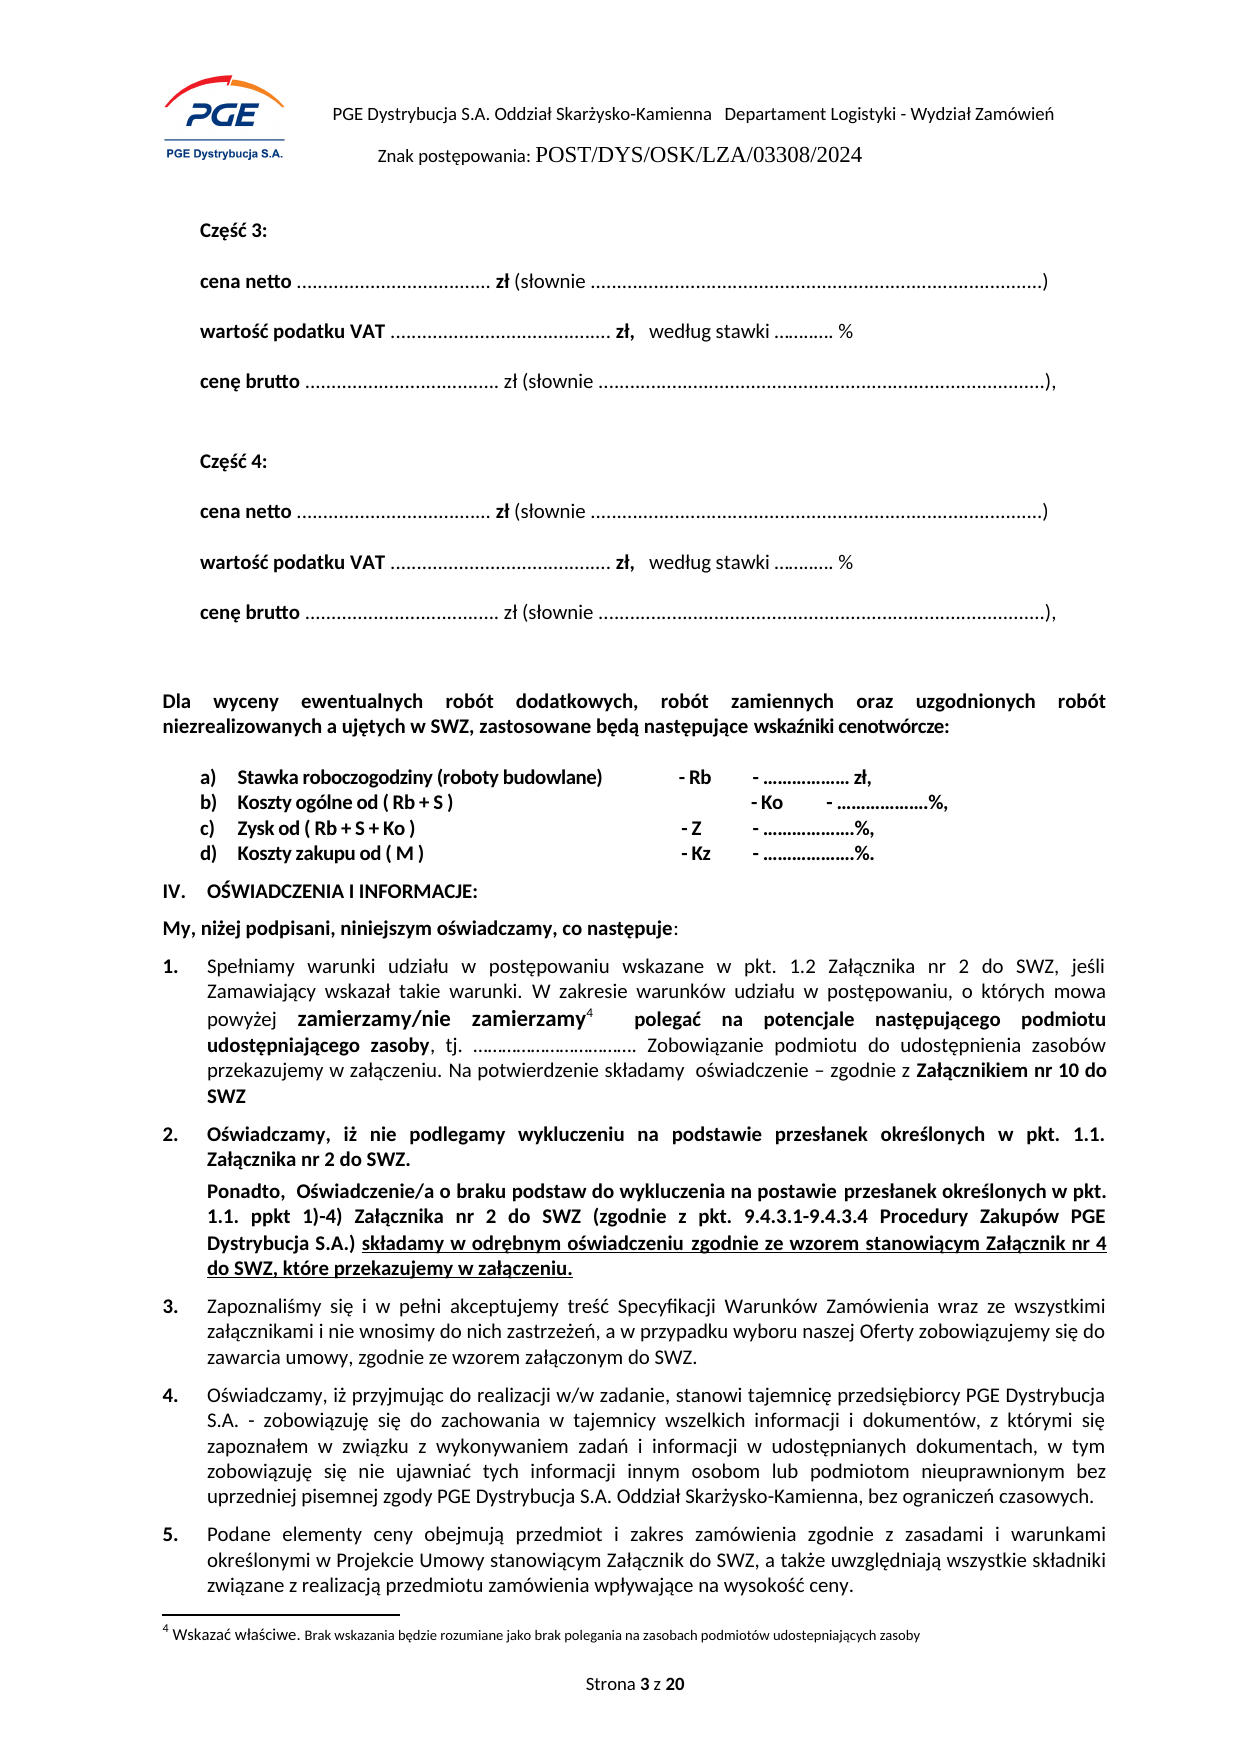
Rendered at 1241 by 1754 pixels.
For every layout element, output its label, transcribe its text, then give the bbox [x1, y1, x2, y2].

picture [162, 73, 287, 162]
list Oświadczamy, iż przyjmując do realizacji w/w zadanie, stanowi tajemnicę przedsiębiorcy PGE Dystrybucja S.A. - zobowiązuję się do zachowania w tajemnicy wszelkich informacji i dokumentów, z którymi się zapoznałem w związku z wykonywaniem zadań i informacji w udostępnianych dokumentach, w tym zobowiązuję się nie ujawniać tych informacji innym osobom lub podmiotom nieuprawnionym bez uprzedniej pisemnej zgody PGE Dystrybucja S.A. Oddział Skarżysko-Kamienna, bez ograniczeń czasowych. [162, 1382, 1107, 1509]
list Koszty ogólne od ( Rb + S ) - Ko - ……………….%, [200, 789, 1107, 815]
list Zysk od ( Rb + S + Ko ) - Z - ……………….%, [200, 815, 1107, 840]
text cena netto ..................................... zł (słownie ......................................................................................) [200, 268, 1107, 293]
list Oświadczamy, iż nie podlegamy wykluczeniu na podstawie przesłanek określonych w pkt. 1.1. Załącznika nr 2 do SWZ. [162, 1121, 1107, 1172]
subtitle OŚWIADCZENIA I INFORMACJE: [162, 878, 1107, 903]
text cenę brutto ..................................... zł (słownie .....................................................................................), [200, 369, 1107, 394]
list Zapoznaliśmy się i w pełni akceptujemy treść Specyfikacji Warunków Zamówienia wraz ze wszystkimi załącznikami i nie wnosimy do nich zastrzeżeń, a w przypadku wyboru naszej Oferty zobowiązujemy się do zawarcia umowy, zgodnie ze wzorem załączonym do SWZ. [162, 1293, 1107, 1369]
text Część 3: [200, 217, 1107, 243]
text wartość podatku VAT .......................................... zł, według stawki ……..…. % [200, 549, 1107, 574]
list My, niżej podpisani, niniejszym oświadczamy, co następuje: [162, 916, 1107, 941]
text cenę brutto ..................................... zł (słownie .....................................................................................), [200, 599, 1107, 625]
text wartość podatku VAT .......................................... zł, według stawki ……..…. % [200, 318, 1107, 344]
list Spełniamy warunki udziału w postępowaniu wskazane w pkt. 1.2 Załącznika nr 2 do SWZ, jeśli Zamawiający wskazał takie warunki. W zakresie warunków udziału w postępowaniu, o których mowa powyżej zamierzamy/nie zamierzamy polegać na potencjale następującego podmiotu udostępniającego zasoby, tj. ……………………………. Zobowiązanie podmiotu do udostępnienia zasobów przekazujemy w załączeniu. Na potwierdzenie składamy oświadczenie – zgodnie z Załącznikiem nr 10 do SWZ [162, 953, 1107, 1108]
list Stawka roboczogodziny (roboty budowlane) - Rb - ……………… zł, [200, 764, 1107, 789]
text Ponadto, Oświadczenie/a o braku podstaw do wykluczenia na postawie przesłanek określonych w pkt. 1.1. ppkt 1)-4) Załącznika nr 2 do SWZ (zgodnie z pkt. 9.4.3.1-9.4.3.4 Procedury Zakupów PGE Dystrybucja S.A.) składamy w odrębnym oświadczeniu zgodnie ze wzorem stanowiącym Załącznik nr 4 do SWZ, które przekazujemy w załączeniu. [207, 1178, 1107, 1281]
text cena netto ..................................... zł (słownie ......................................................................................) [200, 499, 1107, 524]
list Koszty zakupu od ( M ) - Kz - ……………….%. [200, 840, 1107, 866]
text Dla wyceny ewentualnych robót dodatkowych, robót zamiennych oraz uzgodnionych robót niezrealizowanych a ujętych w SWZ, zastosowane będą następujące wskaźniki cenotwórcze: [162, 688, 1107, 739]
text Część 4: [200, 448, 1107, 474]
list Podane elementy ceny obejmują przedmiot i zakres zamówienia zgodnie z zasadami i warunkami określonymi w Projekcie Umowy stanowiącym Załącznik do SWZ, a także uwzględniają wszystkie składniki związane z realizacją przedmiotu zamówienia wpływające na wysokość ceny. [162, 1522, 1107, 1598]
